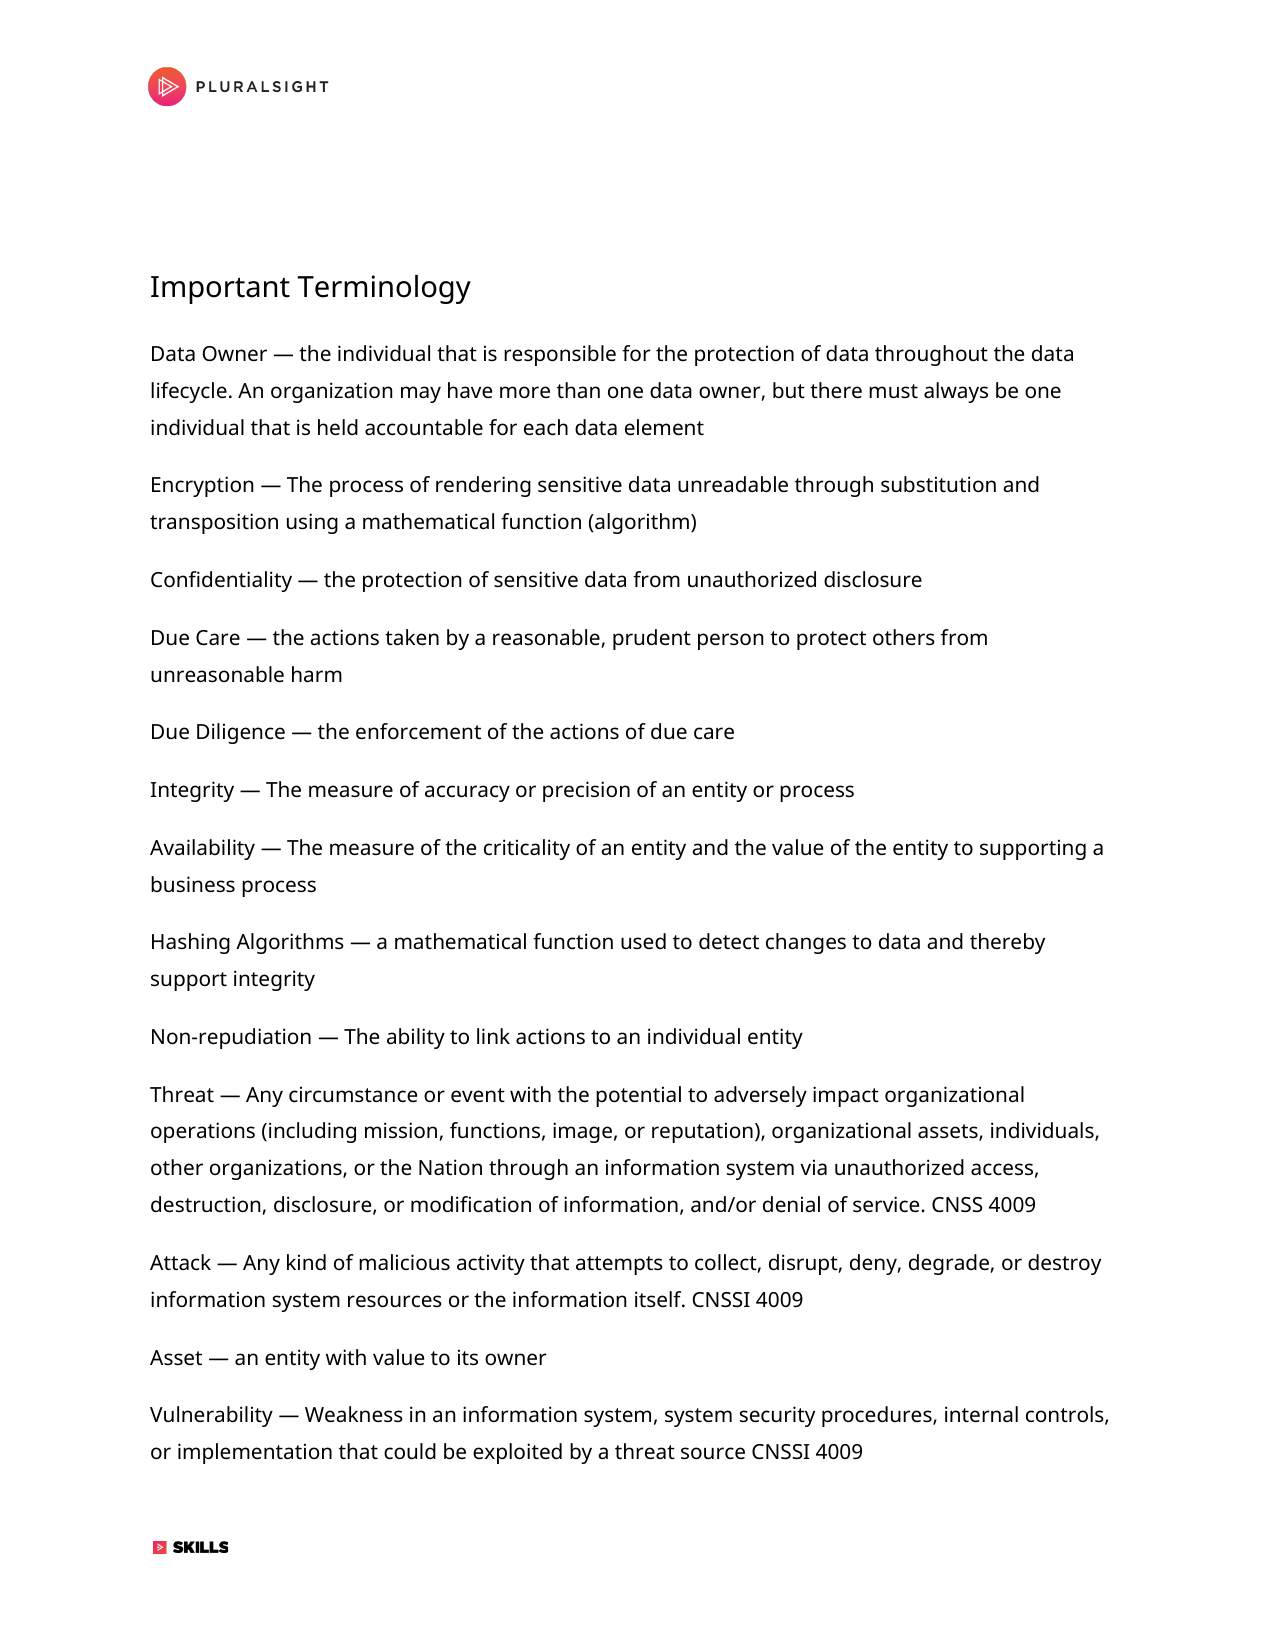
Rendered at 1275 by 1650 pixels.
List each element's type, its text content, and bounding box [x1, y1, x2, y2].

subtitle Vulnerability — Weakness in an information system, system security procedures, internal controls, or implementation that could be exploited by a threat source CNSSI 4009 [150, 1400, 1125, 1466]
subtitle Asset — an entity with value to its owner [150, 1343, 1125, 1371]
subtitle Due Care — the actions taken by a reasonable, prudent person to protect others from unreasonable harm [150, 623, 1125, 688]
subtitle Threat — Any circumstance or event with the potential to adversely impact organizational operations (including mission, functions, image, or reputation), organizational assets, individuals, other organizations, or the Nation through an information system via unauthorized access, destruction, disclosure, or modification of information, and/or denial of service. CNSS 4009 [150, 1080, 1125, 1219]
subtitle Important Terminology [150, 267, 975, 306]
subtitle Availability — The measure of the criticality of an entity and the value of the entity to supporting a business process [150, 833, 1125, 898]
picture [153, 1541, 229, 1554]
subtitle Encryption — The process of rendering sensitive data unreadable through substitution and transposition using a mathematical function (algorithm) [150, 471, 1125, 536]
subtitle Due Diligence — the enforcement of the actions of due care [150, 717, 1125, 746]
subtitle Attack — Any kind of malicious activity that attempts to collect, disrupt, deny, degrade, or destroy information system resources or the information itself. CNSSI 4009 [150, 1248, 1125, 1313]
subtitle Hashing Algorithms — a mathematical function used to detect changes to data and thereby support integrity [150, 927, 1125, 993]
picture [139, 59, 336, 114]
subtitle Confidentiality — the protection of sensitive data from unauthorized disclosure [150, 565, 1125, 593]
subtitle Integrity — The measure of accuracy or precision of an entity or process [150, 775, 1125, 803]
subtitle Data Owner — the individual that is responsible for the protection of data throughout the data lifecycle. An organization may have more than one data owner, but there must always be one individual that is held accountable for each data element [150, 339, 1125, 441]
subtitle Non-repudiation — The ability to link actions to an individual entity [150, 1022, 1125, 1050]
